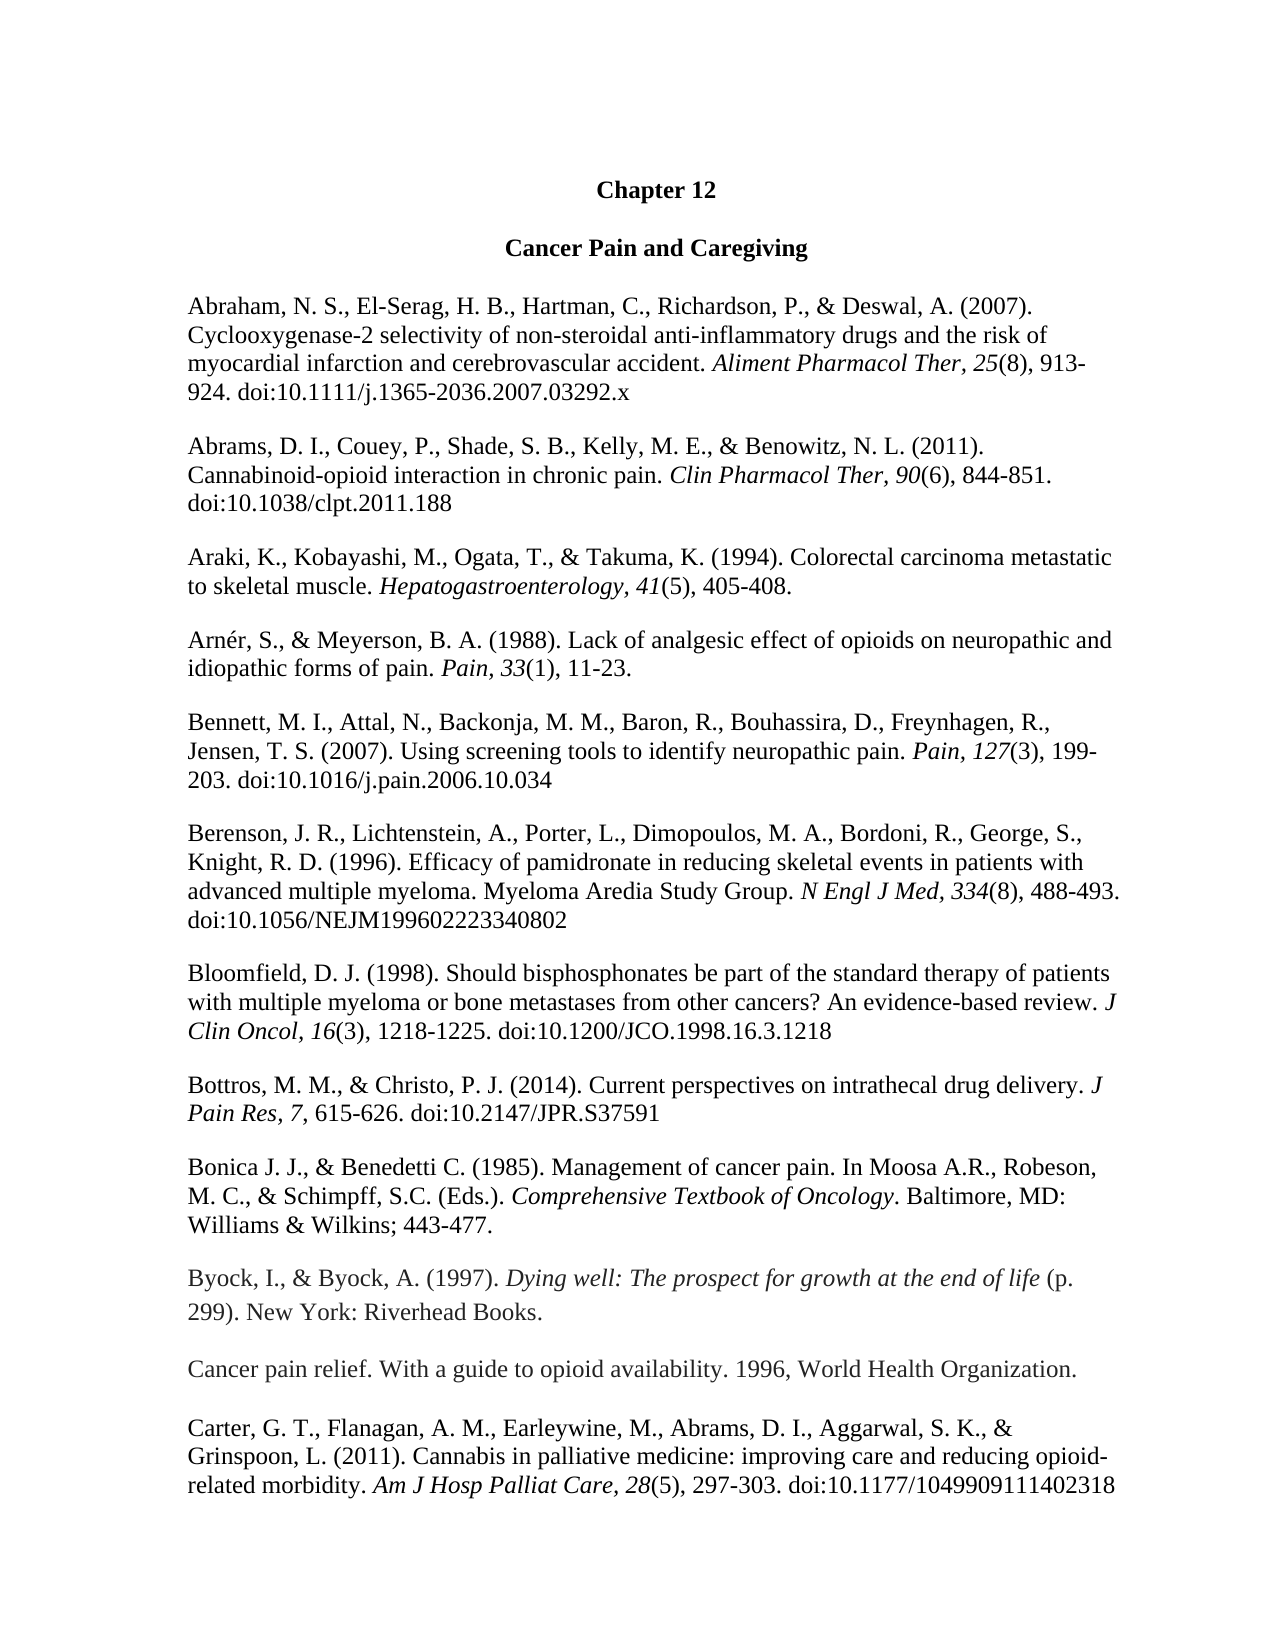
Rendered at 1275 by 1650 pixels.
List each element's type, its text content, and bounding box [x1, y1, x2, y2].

text Chapter 12 [187, 175, 1125, 204]
text Cancer pain relief. With a guide to opioid availability. 1996, World Health Organization. [187, 1354, 1125, 1383]
text Bloomfield, D. J. (1998). Should bisphosphonates be part of the standard therapy of patients with multiple myeloma or bone metastases from other cancers? An evidence-based review. J Clin Oncol, 16(3), 1218-1225. doi:10.1200/JCO.1998.16.3.1218 [187, 958, 1125, 1045]
text Byock, I., & Byock, A. (1997). Dying well: The prospect for growth at the end of life (p. 299). New York: Riverhead Books. [187, 1263, 1125, 1325]
text Arnér, S., & Meyerson, B. A. (1988). Lack of analgesic effect of opioids on neuropathic and idiopathic forms of pain. Pain, 33(1), 11-23. [187, 625, 1125, 682]
text Bottros, M. M., & Christo, P. J. (2014). Current perspectives on intrathecal drug delivery. J Pain Res, 7, 615-626. doi:10.2147/JPR.S37591 [187, 1070, 1125, 1127]
text Bennett, M. I., Attal, N., Backonja, M. M., Baron, R., Bouhassira, D., Freynhagen, R., Jensen, T. S. (2007). Using screening tools to identify neuropathic pain. Pain, 127(3), 199-203. doi:10.1016/j.pain.2006.10.034 [187, 707, 1125, 793]
text Bonica J. J., & Benedetti C. (1985). Management of cancer pain. In Moosa A.R., Robeson, M. C., & Schimpff, S.C. (Eds.). Comprehensive Textbook of Oncology. Baltimore, MD: Williams & Wilkins; 443-477. [187, 1152, 1125, 1238]
text Araki, K., Kobayashi, M., Ogata, T., & Takuma, K. (1994). Colorectal carcinoma metastatic to skeletal muscle. Hepatogastroenterology, 41(5), 405-408. [187, 542, 1125, 600]
text Berenson, J. R., Lichtenstein, A., Porter, L., Dimopoulos, M. A., Bordoni, R., George, S., Knight, R. D. (1996). Efficacy of pamidronate in reducing skeletal events in patients with advanced multiple myeloma. Myeloma Aredia Study Group. N Engl J Med, 334(8), 488-493. doi:10.1056/NEJM199602223340802 [187, 818, 1125, 933]
text Abraham, N. S., El-Serag, H. B., Hartman, C., Richardson, P., & Deswal, A. (2007). Cyclooxygenase-2 selectivity of non-steroidal anti-inflammatory drugs and the risk of myocardial infarction and cerebrovascular accident. Aliment Pharmacol Ther, 25(8), 913-924. doi:10.1111/j.1365-2036.2007.03292.x [187, 291, 1125, 406]
text Carter, G. T., Flanagan, A. M., Earleywine, M., Abrams, D. I., Aggarwal, S. K., & Grinspoon, L. (2011). Cannabis in palliative medicine: improving care and reducing opioid-related morbidity. Am J Hosp Palliat Care, 28(5), 297-303. doi:10.1177/1049909111402318 [187, 1413, 1125, 1499]
text Cancer Pain and Caregiving [187, 233, 1125, 262]
text Abrams, D. I., Couey, P., Shade, S. B., Kelly, M. E., & Benowitz, N. L. (2011). Cannabinoid-opioid interaction in chronic pain. Clin Pharmacol Ther, 90(6), 844-851. doi:10.1038/clpt.2011.188 [187, 431, 1125, 517]
